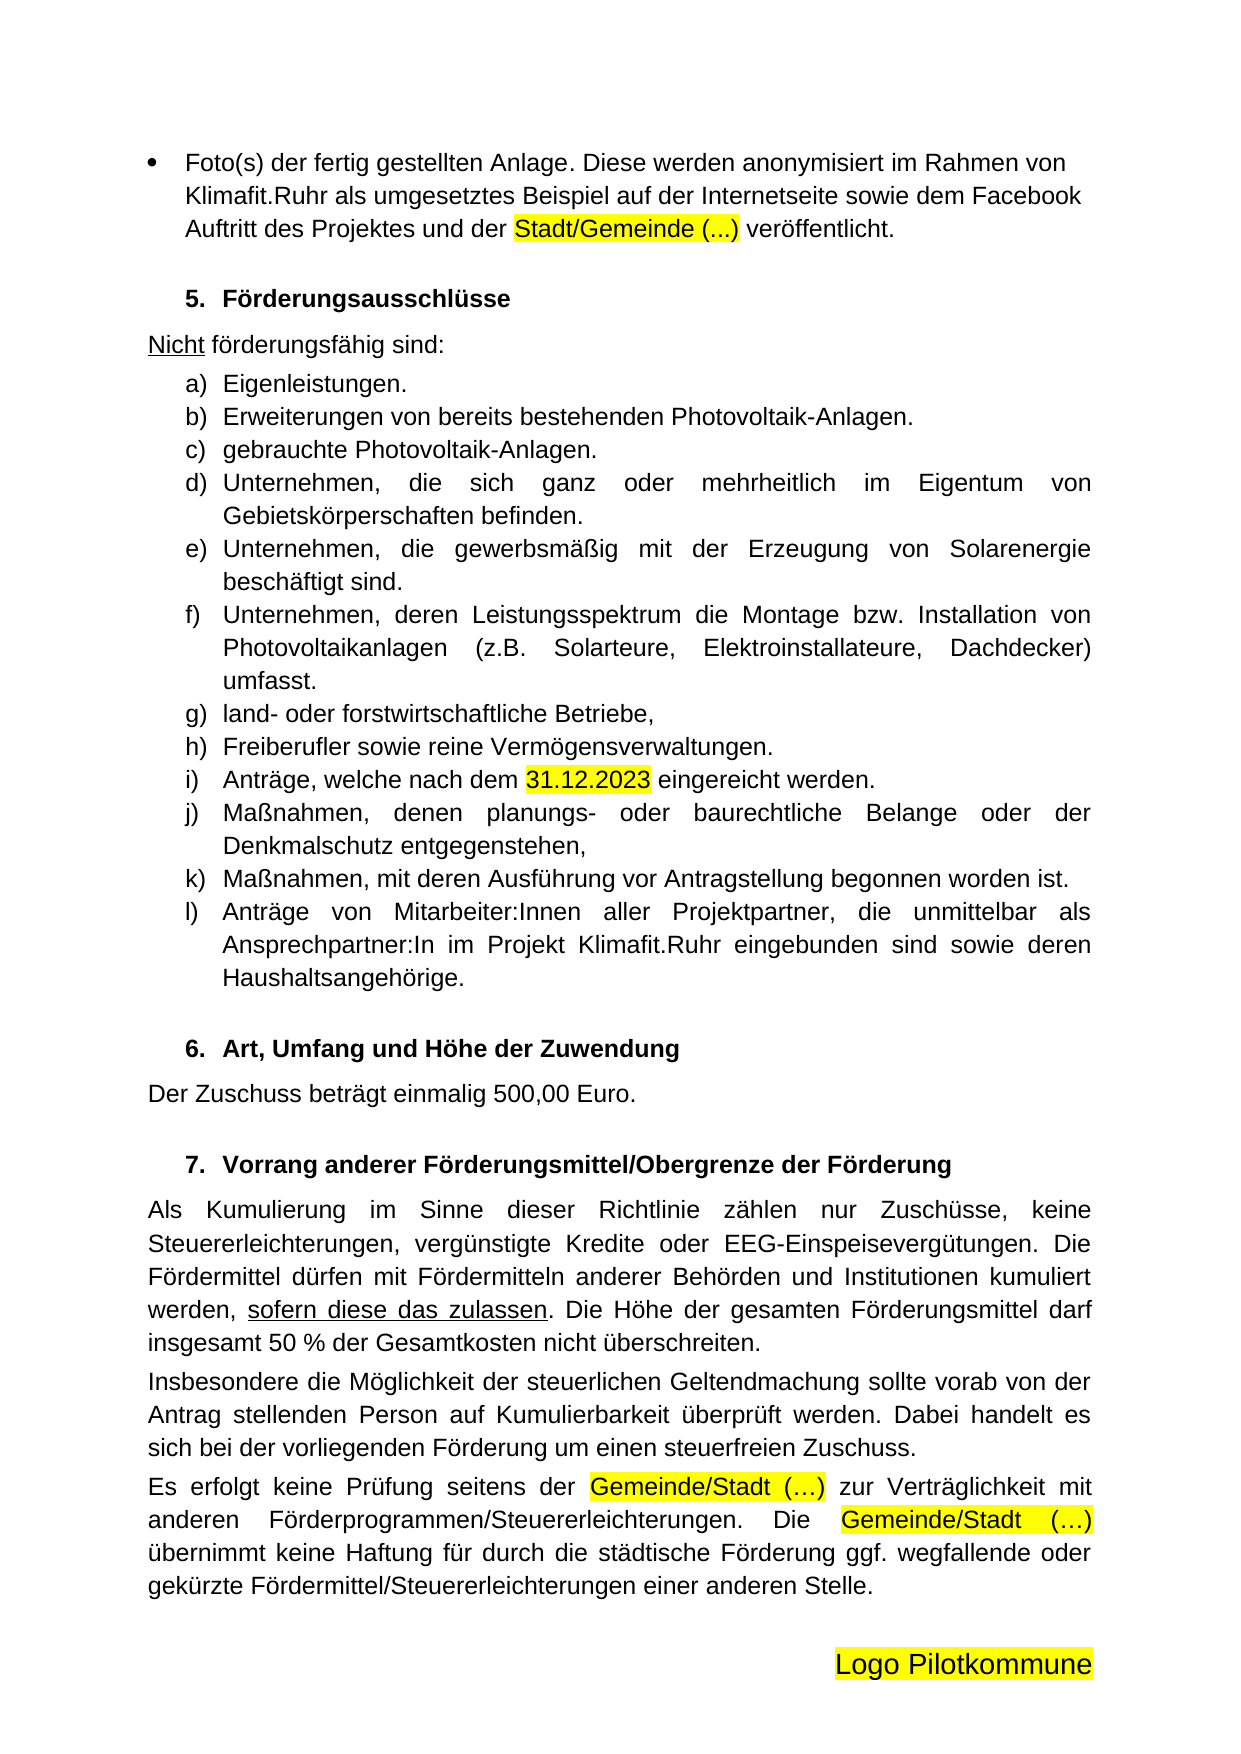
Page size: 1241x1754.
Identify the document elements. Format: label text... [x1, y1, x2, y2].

list Erweiterungen von bereits bestehenden Photovoltaik-Anlagen. [185, 402, 1093, 431]
list Anträge, welche nach dem 31.12.2023 eingereicht werden. [185, 765, 526, 794]
list Unternehmen, deren Leistungsspektrum die Montage bzw. Installation von Photovoltaikanlagen (z.B. Solarteure, Elektroinstallateure, Dachdecker) umfasst. [185, 600, 1093, 695]
list Unternehmen, die sich ganz oder mehrheitlich im Eigentum von Gebietskörperschaften befinden. [185, 468, 1093, 530]
list Vorrang anderer Förderungsmittel/Obergrenze der Förderung [185, 1150, 1093, 1179]
list Maßnahmen, mit deren Ausführung vor Antragstellung begonnen worden ist. [185, 864, 1093, 893]
list Anträge von Mitarbeiter:Innen aller Projektpartner, die unmittelbar als Ansprechpartner:In im Projekt Klimafit.Ruhr eingebunden sind sowie deren Haushaltsangehörige. [185, 897, 1093, 992]
list gebrauchte Photovoltaik-Anlagen. [185, 435, 1093, 464]
list Freiberufler sowie reine Vermögensverwaltungen. [185, 732, 1093, 761]
list Art, Umfang und Höhe der Zuwendung [185, 1034, 1093, 1063]
text Es erfolgt keine Prüfung seitens der Gemeinde/Stadt (…) zur Verträglichkeit mit anderen Förderprogrammen/Steuererleichterungen. Die Gemeinde/Stadt (…) übernimmt keine Haftung für durch die städtische Förderung ggf. wegfallende oder gekürzte Fördermittel/Steuererleichterungen einer anderen Stelle. [148, 1472, 1093, 1600]
list Förderungsausschlüsse [185, 284, 1093, 313]
text Als Kumulierung im Sinne dieser Richtlinie zählen nur Zuschüsse, keine Steuererleichterungen, vergünstigte Kredite oder EEG-Einspeisevergütungen. Die Fördermittel dürfen mit Fördermitteln anderer Behörden und Institutionen kumuliert werden, sofern diese das zulassen. Die Höhe der gesamten Förderungsmittel darf insgesamt 50 % der Gesamtkosten nicht überschreiten. [148, 1196, 1093, 1356]
list Foto(s) der fertig gestellten Anlage. Diese werden anonymisiert im Rahmen von Klimafit.Ruhr als umgesetztes Beispiel auf der Internetseite sowie dem Facebook Auftritt des Projektes und der Stadt/Gemeinde (...) veröffentlicht. [148, 148, 1093, 242]
list Unternehmen, die gewerbsmäßig mit der Erzeugung von Solarenergie beschäftigt sind. [185, 534, 1093, 596]
list Anträge, welche nach dem 31.12.2023 eingereicht werden. [651, 765, 1093, 794]
list land- oder forstwirtschaftliche Betriebe, [185, 699, 1093, 728]
text Insbesondere die Möglichkeit der steuerlichen Geltendmachung sollte vorab von der Antrag stellenden Person auf Kumulierbarkeit überprüft werden. Dabei handelt es sich bei der vorliegenden Förderung um einen steuerfreien Zuschuss. [148, 1367, 1093, 1462]
list Maßnahmen, denen planungs- oder baurechtliche Belange oder der Denkmalschutz entgegenstehen, [185, 798, 1093, 860]
list Eigenleistungen. [185, 369, 1093, 398]
text Nicht förderungsfähig sind: [148, 330, 1093, 358]
text Der Zuschuss beträgt einmalig 500,00 Euro. [148, 1079, 1093, 1108]
